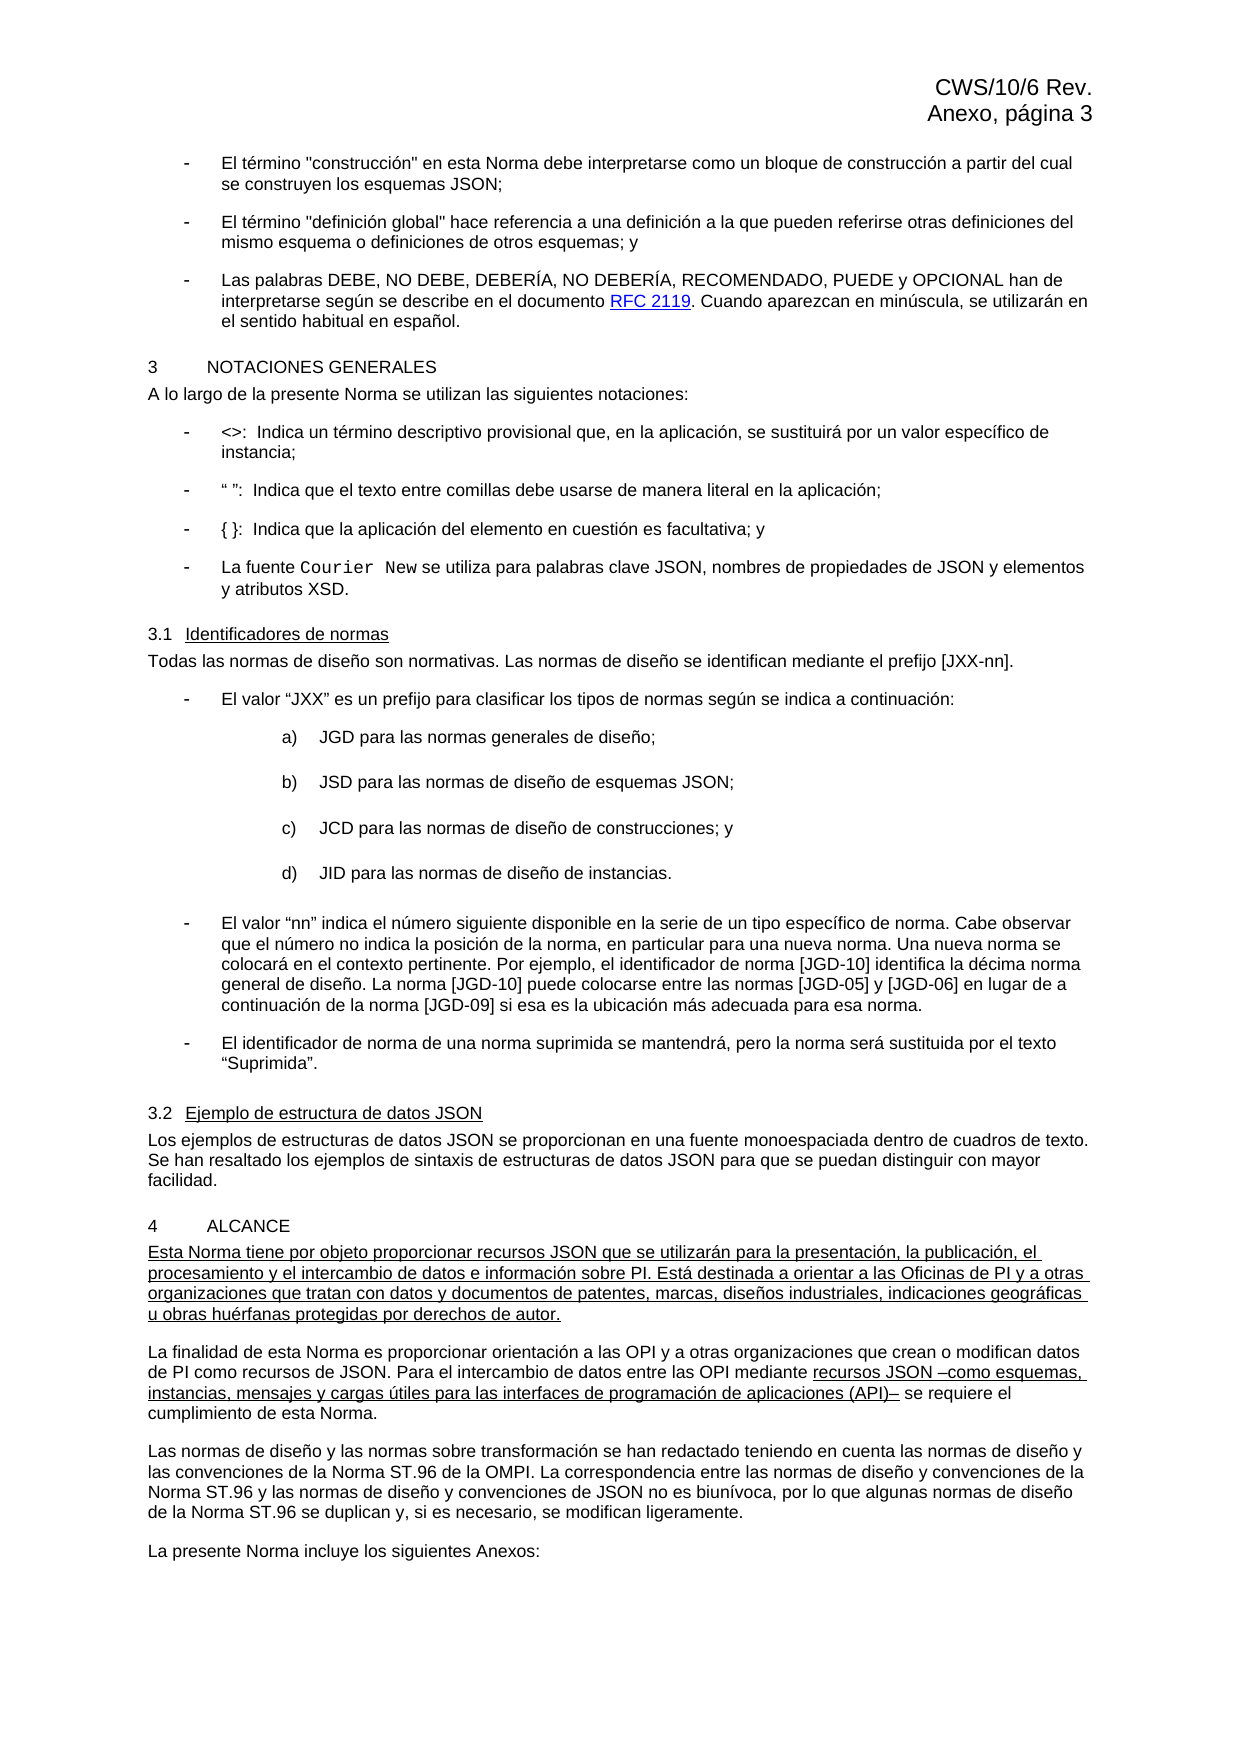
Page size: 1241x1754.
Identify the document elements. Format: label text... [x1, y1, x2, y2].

list El término "construcción" en esta Norma debe interpretarse como un bloque de construcción a partir del cual se construyen los esquemas JSON; [184, 153, 1093, 194]
list “ ”: Indica que el texto entre comillas debe usarse de manera literal en la aplicación; [184, 480, 1093, 501]
list <>: Indica un término descriptivo provisional que, en la aplicación, se sustituirá por un valor específico de instancia; [184, 421, 1093, 462]
text La finalidad de esta Norma es proporcionar orientación a las OPI y a otras organizaciones que crean o modifican datos de PI como recursos de JSON. Para el intercambio de datos entre las OPI mediante recursos JSON –como esquemas, instancias, mensajes y cargas útiles para las interfaces de programación de aplicaciones (API)– se requiere el cumplimiento de esta Norma. [148, 1342, 1093, 1423]
text La presente Norma incluye los siguientes Anexos: [148, 1540, 1093, 1561]
list Los ejemplos de estructuras de datos JSON se proporcionan en una fuente monoespaciada dentro de cuadros de texto. Se han resaltado los ejemplos de sintaxis de estructuras de datos JSON para que se puedan distinguir con mayor facilidad. [148, 1129, 1093, 1191]
list El identificador de norma de una norma suprimida se mantendrá, pero la norma será sustituida por el texto “Suprimida”. [184, 1033, 1093, 1073]
subtitle Ejemplo de estructura de datos JSON [148, 1103, 1093, 1123]
list JCD para las normas de diseño de construcciones; y [282, 818, 1093, 838]
text Esta Norma tiene por objeto proporcionar recursos JSON que se utilizarán para la presentación, la publicación, el procesamiento y el intercambio de datos e información sobre PI. Está destinada a orientar a las Oficinas de PI y a otras organizaciones que tratan con datos y documentos de patentes, marcas, diseños industriales, indicaciones geográficas u obras huérfanas protegidas por derechos de autor. [148, 1242, 1093, 1324]
list Las palabras DEBE, NO DEBE, DEBERÍA, NO DEBERÍA, RECOMENDADO, PUEDE y OPCIONAL han de interpretarse según se describe en el documento RFC 2119. Cuando aparezcan en minúscula, se utilizarán en el sentido habitual en español. [184, 270, 1093, 332]
list JGD para las normas generales de diseño; [282, 727, 1093, 747]
text Las normas de diseño y las normas sobre transformación se han redactado teniendo en cuenta las normas de diseño y las convenciones de la Norma ST.96 de la OMPI. La correspondencia entre las normas de diseño y convenciones de la Norma ST.96 y las normas de diseño y convenciones de JSON no es biunívoca, por lo que algunas normas de diseño de la Norma ST.96 se duplican y, si es necesario, se modifican ligeramente. [148, 1441, 1093, 1523]
subtitle Identificadores de normas [148, 624, 1093, 644]
list { }: Indica que la aplicación del elemento en cuestión es facultativa; y [184, 518, 1093, 539]
list La fuente Courier New se utiliza para palabras clave JSON, nombres de propiedades de JSON y elementos y atributos XSD. [184, 556, 1093, 599]
list El valor “JXX” es un prefijo para clasificar los tipos de normas según se indica a continuación: [184, 689, 1093, 709]
list JSD para las normas de diseño de esquemas JSON; [282, 772, 1093, 793]
list Todas las normas de diseño son normativas. Las normas de diseño se identifican mediante el prefijo [JXX-nn]. [148, 651, 1093, 671]
list A lo largo de la presente Norma se utilizan las siguientes notaciones: [148, 383, 1093, 404]
subtitle ALCANCE [148, 1216, 1093, 1236]
subtitle NOTACIONES GENERALES [148, 357, 1093, 377]
list JID para las normas de diseño de instancias. [282, 863, 1093, 883]
list El valor “nn” indica el número siguiente disponible en la serie de un tipo específico de norma. Cabe observar que el número no indica la posición de la norma, en particular para una nueva norma. Una nueva norma se colocará en el contexto pertinente. Por ejemplo, el identificador de norma [JGD-10] identifica la décima norma general de diseño. La norma [JGD-10] puede colocarse entre las normas [JGD-05] y [JGD-06] en lugar de a continuación de la norma [JGD-09] si esa es la ubicación más adecuada para esa norma. [184, 913, 1093, 1015]
list El término "definición global" hace referencia a una definición a la que pueden referirse otras definiciones del mismo esquema o definiciones de otros esquemas; y [184, 212, 1093, 252]
